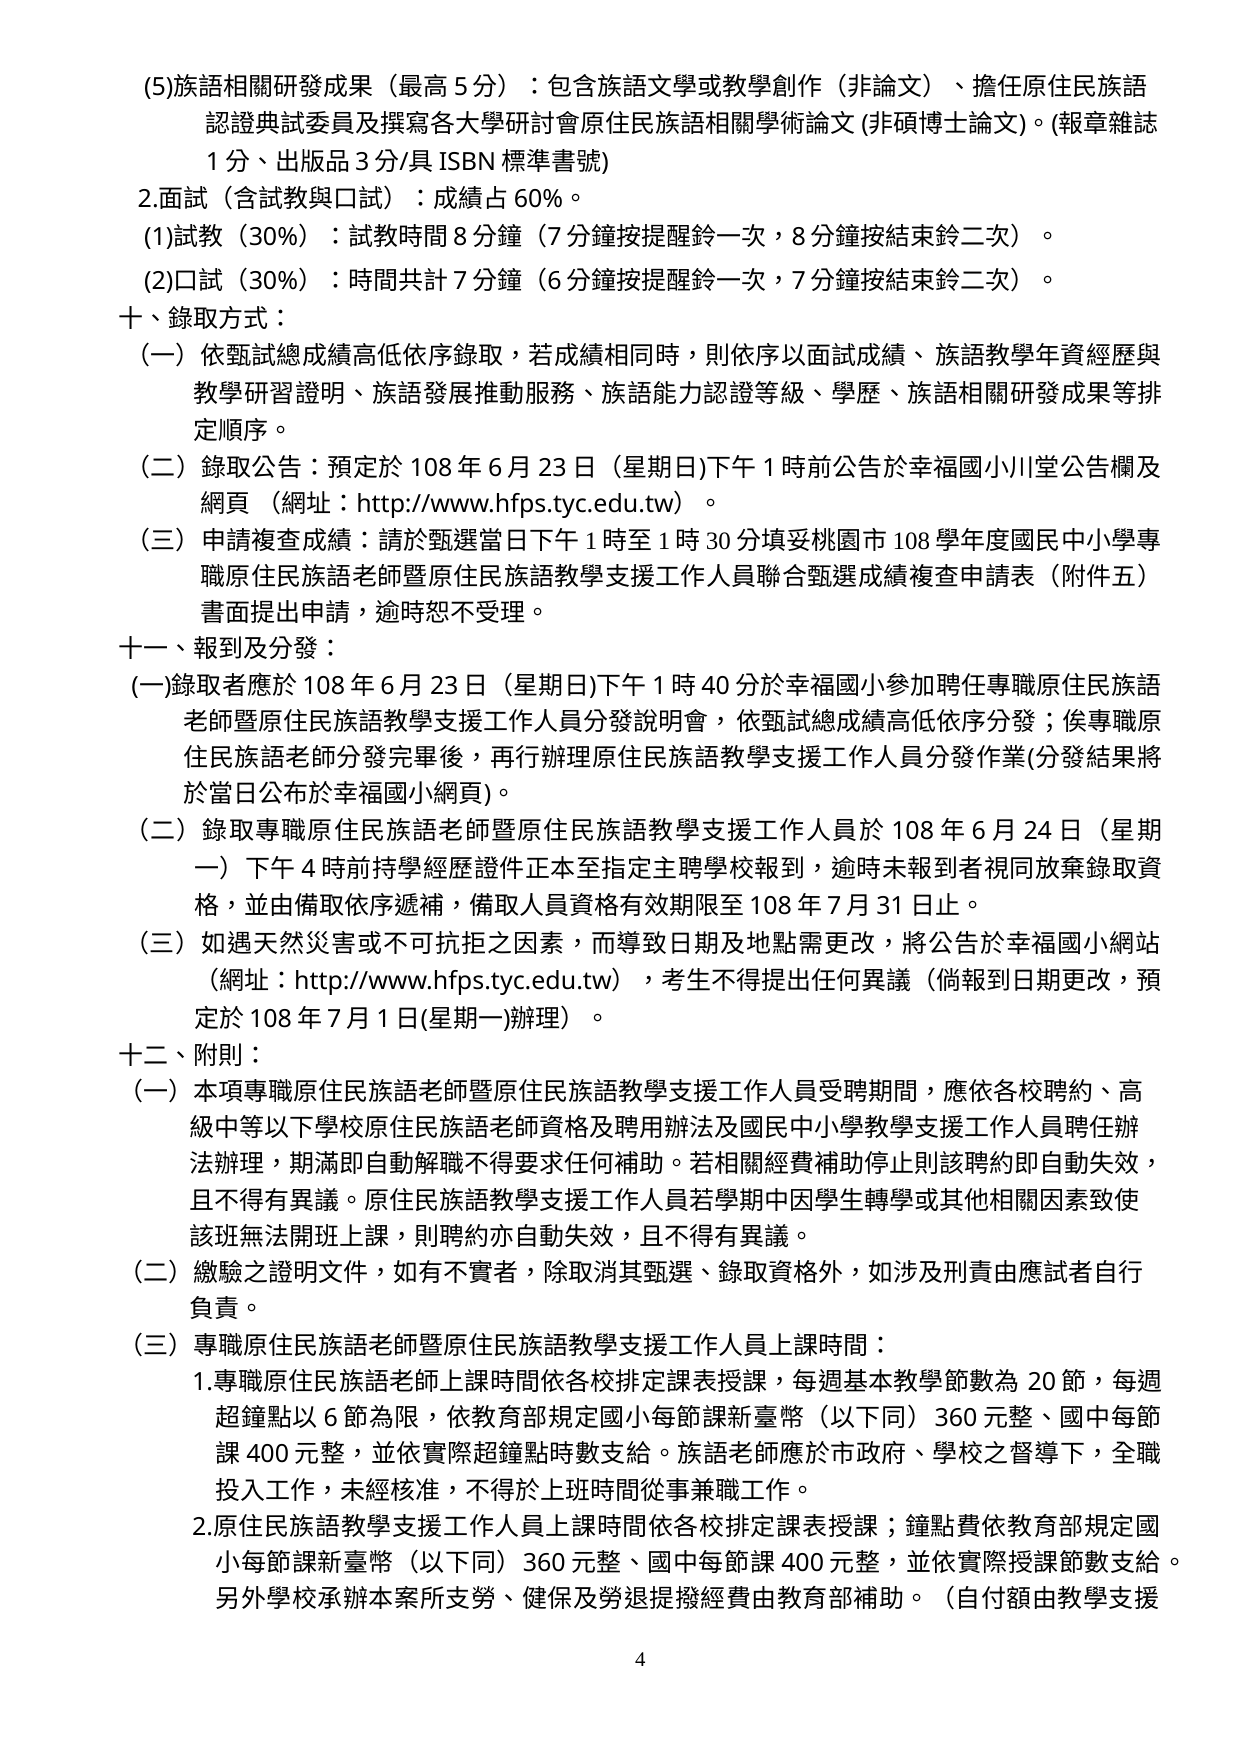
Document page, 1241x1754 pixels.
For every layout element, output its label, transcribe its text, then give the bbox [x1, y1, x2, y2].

text 2.面試（含試教與口試）：成績占60%。 [118, 178, 1162, 215]
text （一）依甄試總成績高低依序錄取，若成績相同時，則依序以面試成績、族語教學年資經歷與教學研習證明、族語發展推動服務、族語能力認證等級、學歷、族語相關研發成果等排定順序。 [118, 335, 1162, 448]
text （三）專職原住民族語老師暨原住民族語教學支援工作人員上課時間： [118, 1325, 1162, 1361]
text （二）繳驗之證明文件，如有不實者，除取消其甄選、錄取資格外，如涉及刑責由應試者自行負責。 [118, 1253, 1162, 1325]
text (1)試教（30%）：試教時間8分鐘（7分鐘按提醒鈴一次，8分鐘按結束鈴二次）。 [118, 215, 1162, 253]
text （三）如遇天然災害或不可抗拒之因素，而導致日期及地點需更改，將公告於幸福國小網站（網址：http://www.hfps.tyc.edu.tw），考生不得提出任何異議（倘報到日期更改，預定於108年7月1日(星期一)辦理）。 [124, 923, 1162, 1035]
text 十一、報到及分發： [118, 629, 1162, 665]
text (5)族語相關研發成果（最高5分）：包含族語文學或教學創作（非論文）、擔任原住民族語認證典試委員及撰寫各大學研討會原住民族語相關學術論文 (非碩博士論文)。(報章雜誌1分、出版品3分/具ISBN標準書號) [118, 65, 1162, 178]
text 十二、附則： [118, 1035, 1162, 1071]
list 專職原住民族語老師上課時間依各校排定課表授課，每週基本教學節數為20節，每週超鐘點以6節為限，依教育部規定國小每節課新臺幣（以下同）360元整、國中每節課400元整，並依實際超鐘點時數支給。族語老師應於市政府、學校之督導下，全職投入工作，未經核准，不得於上班時間從事兼職工作。 [192, 1361, 1162, 1506]
text (一)錄取者應於108年6月23日（星期日)下午1時40分於幸福國小參加聘任專職原住民族語老師暨原住民族語教學支援工作人員分發說明會，依甄試總成績高低依序分發；俟專職原住民族語老師分發完畢後，再行辦理原住民族語教學支援工作人員分發作業(分發結果將於當日公布於幸福國小網頁)。 [131, 665, 1162, 810]
text （一）本項專職原住民族語老師暨原住民族語教學支援工作人員受聘期間，應依各校聘約、高級中等以下學校原住民族語老師資格及聘用辦法及國民中小學教學支援工作人員聘任辦法辦理，期滿即自動解職不得要求任何補助。若相關經費補助停止則該聘約即自動失效，且不得有異議。原住民族語教學支援工作人員若學期中因學生轉學或其他相關因素致使該班無法開班上課，則聘約亦自動失效，且不得有異議。 [118, 1071, 1162, 1253]
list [192, 1506, 1162, 1615]
text （二）錄取專職原住民族語老師暨原住民族語教學支援工作人員於108年6月24日（星期一）下午4時前持學經歷證件正本至指定主聘學校報到，逾時未報到者視同放棄錄取資格，並由備取依序遞補，備取人員資格有效期限至108年7月31日止。 [124, 810, 1162, 923]
text （三）申請複查成績：請於甄選當日下午1時至1時30分填妥桃園市108學年度國民中小學專職原住民族語老師暨原住民族語教學支援工作人員聯合甄選成績複查申請表（附件五）書面提出申請，逾時恕不受理。 [125, 520, 1162, 629]
text 十、錄取方式： [118, 298, 1162, 335]
text （二）錄取公告：預定於108年6月23日（星期日)下午1時前公告於幸福國小川堂公告欄及網頁 （網址：http://www.hfps.tyc.edu.tw）。 [125, 448, 1162, 520]
text (2)口試（30%）：時間共計7分鐘（6分鐘按提醒鈴一次，7分鐘按結束鈴二次）。 [118, 260, 1162, 298]
